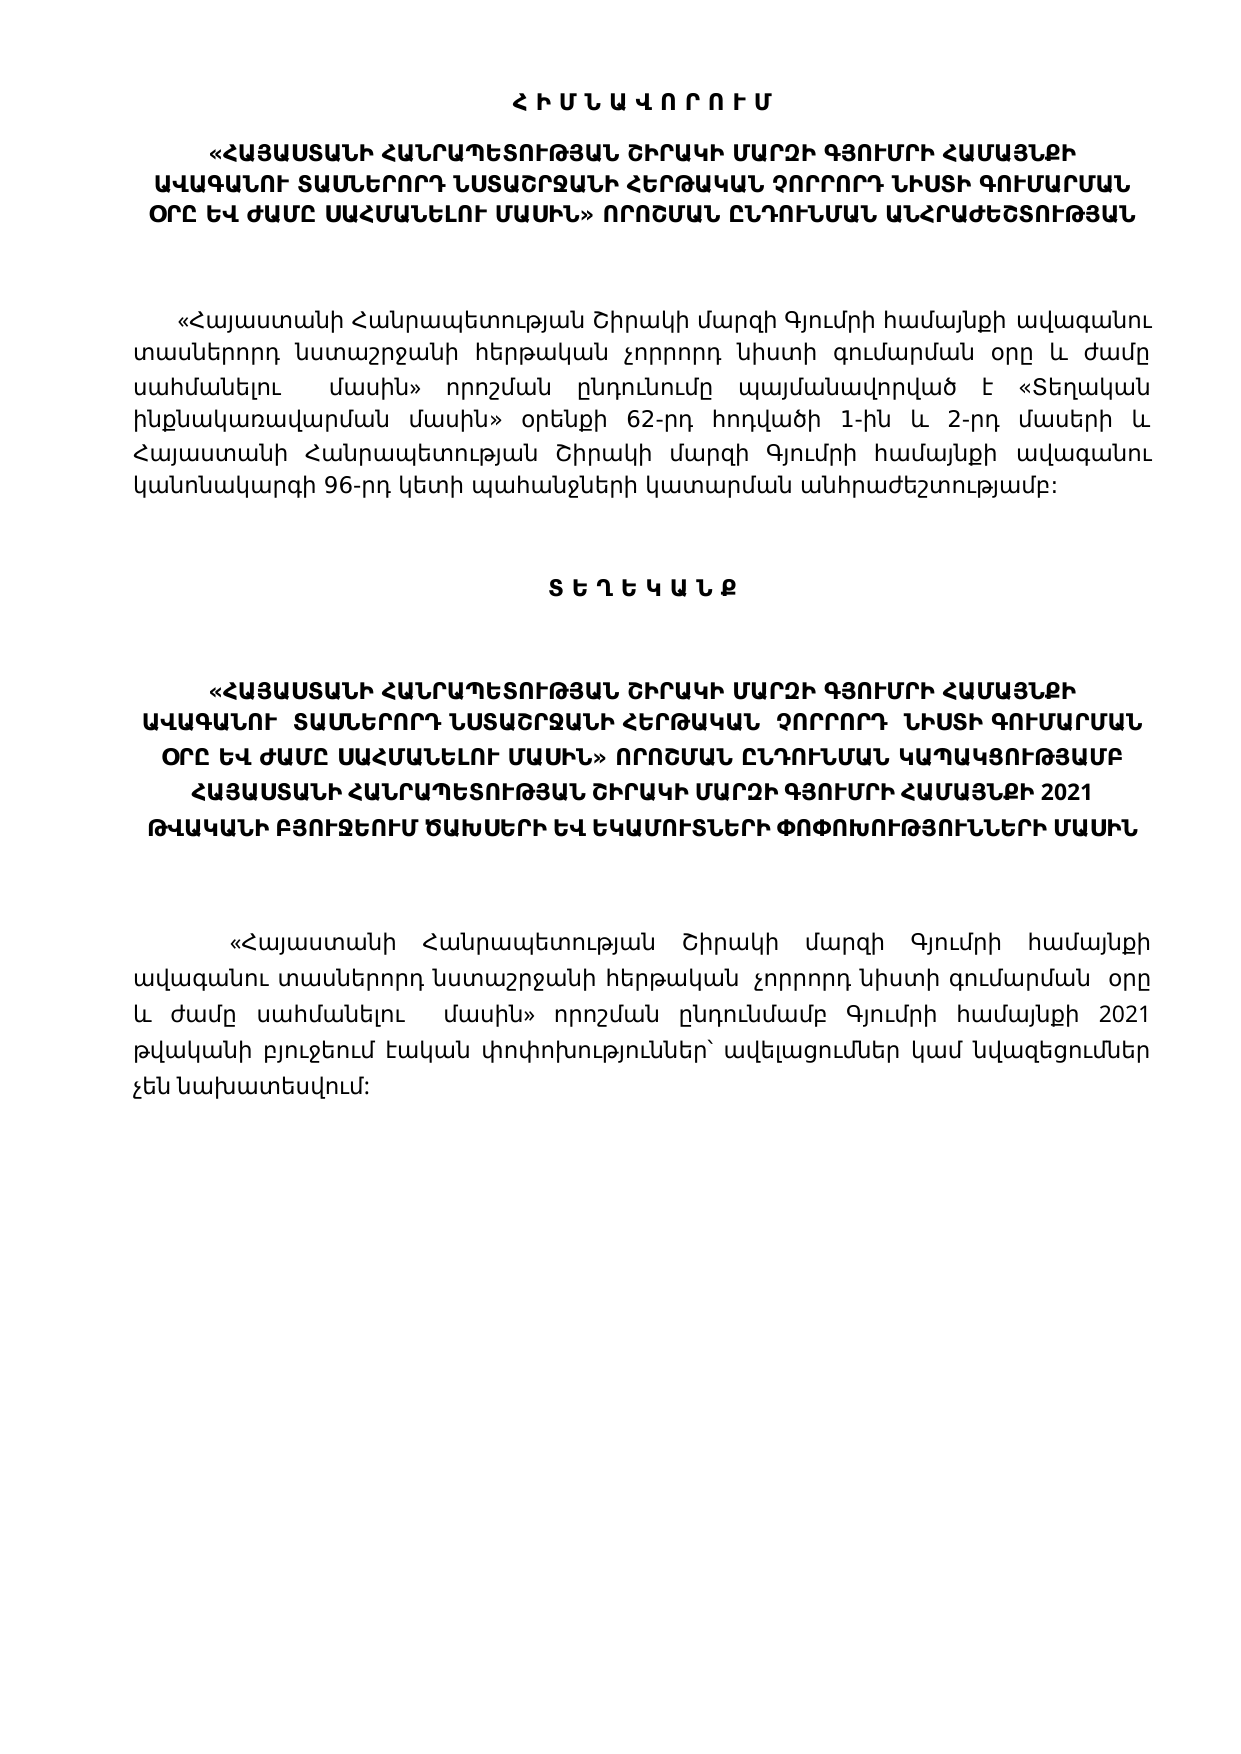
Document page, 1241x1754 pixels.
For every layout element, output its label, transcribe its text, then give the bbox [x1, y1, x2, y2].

text «Հայաստանի Հանրապետության Շիրակի մարզի Գյումրի համայնքի ավագանու տասներորդ նստաշրջանի հերթական չորրորդ նիստի գումարման օրը և ժամը սահմանելու մասին» որոշման ընդունումը պայմանավորված է «Տեղական ինքնակառավարման մասին» օրենքի 62-րդ հոդվածի 1-ին և 2-րդ մասերի և Հայաստանի Հանրապետության Շիրակի մարզի Գյումրի համայնքի ավագանու կանոնակարգի 96-րդ կետի պահանջների կատարման անհրաժեշտությամբ: [133, 304, 1152, 499]
list «ՀԱՅԱՍՏԱՆԻ ՀԱՆՐԱՊԵՏՈՒԹՅԱՆ ՇԻՐԱԿԻ ՄԱՐԶԻ ԳՅՈՒՄՐԻ ՀԱՄԱՅՆՔԻ ԱՎԱԳԱՆՈՒ ՏԱՍՆԵՐՈՐԴ ՆՍՏԱՇՐՋԱՆԻ ՀԵՐԹԱԿԱՆ ՉՈՐՐՈՐԴ ՆԻՍՏԻ ԳՈՒՄԱՐՄԱՆ ՕՐԸ ԵՎ ԺԱՄԸ ՍԱՀՄԱՆԵԼՈՒ ՄԱՍԻՆ» ՈՐՈՇՄԱՆ ԸՆԴՈՒՆՄԱՆ ԿԱՊԱԿՑՈՒԹՅԱՄԲ ՀԱՅԱՍՏԱՆԻ ՀԱՆՐԱՊԵՏՈՒԹՅԱՆ ՇԻՐԱԿԻ ՄԱՐԶԻ ԳՅՈՒՄՐԻ ՀԱՄԱՅՆՔԻ 2021 ԹՎԱԿԱՆԻ ԲՅՈՒՋԵՈՒՄ ԾԱԽՍԵՐԻ ԵՎ ԵԿԱՄՈՒՏՆԵՐԻ ՓՈՓՈԽՈՒԹՅՈՒՆՆԵՐԻ ՄԱՍԻՆ [133, 678, 1152, 843]
list «ՀԱՅԱՍՏԱՆԻ ՀԱՆՐԱՊԵՏՈՒԹՅԱՆ ՇԻՐԱԿԻ ՄԱՐԶԻ ԳՅՈՒՄՐԻ ՀԱՄԱՅՆՔԻ ԱՎԱԳԱՆՈՒ ՏԱՍՆԵՐՈՐԴ ՆՍՏԱՇՐՋԱՆԻ ՀԵՐԹԱԿԱՆ ՉՈՐՐՈՐԴ ՆԻՍՏԻ ԳՈՒՄԱՐՄԱՆ ՕՐԸ ԵՎ ԺԱՄԸ ՍԱՀՄԱՆԵԼՈՒ ՄԱՍԻՆ» ՈՐՈՇՄԱՆ ԸՆԴՈՒՆՄԱՆ ԱՆՀՐԱԺԵՇՏՈՒԹՅԱՆ [133, 140, 1152, 228]
text Հ Ի Մ Ն Ա Վ Ո Ր Ո Ւ Մ [133, 89, 1152, 115]
text Տ Ե Ղ Ե Կ Ա Ն Ք [133, 576, 1152, 602]
text «Հայաստանի Հանրապետության Շիրակի մարզի Գյումրի համայնքի ավագանու տասներորդ նստաշրջանի հերթական չորրորդ նիստի գումարման օրը և ժամը սահմանելու մասին» որոշման ընդունմամբ Գյումրի համայնքի 2021 թվականի բյուջեում էական փոփոխություններ՝ ավելացումներ կամ նվազեցումներ չեն նախատեսվում: [133, 926, 1152, 1101]
